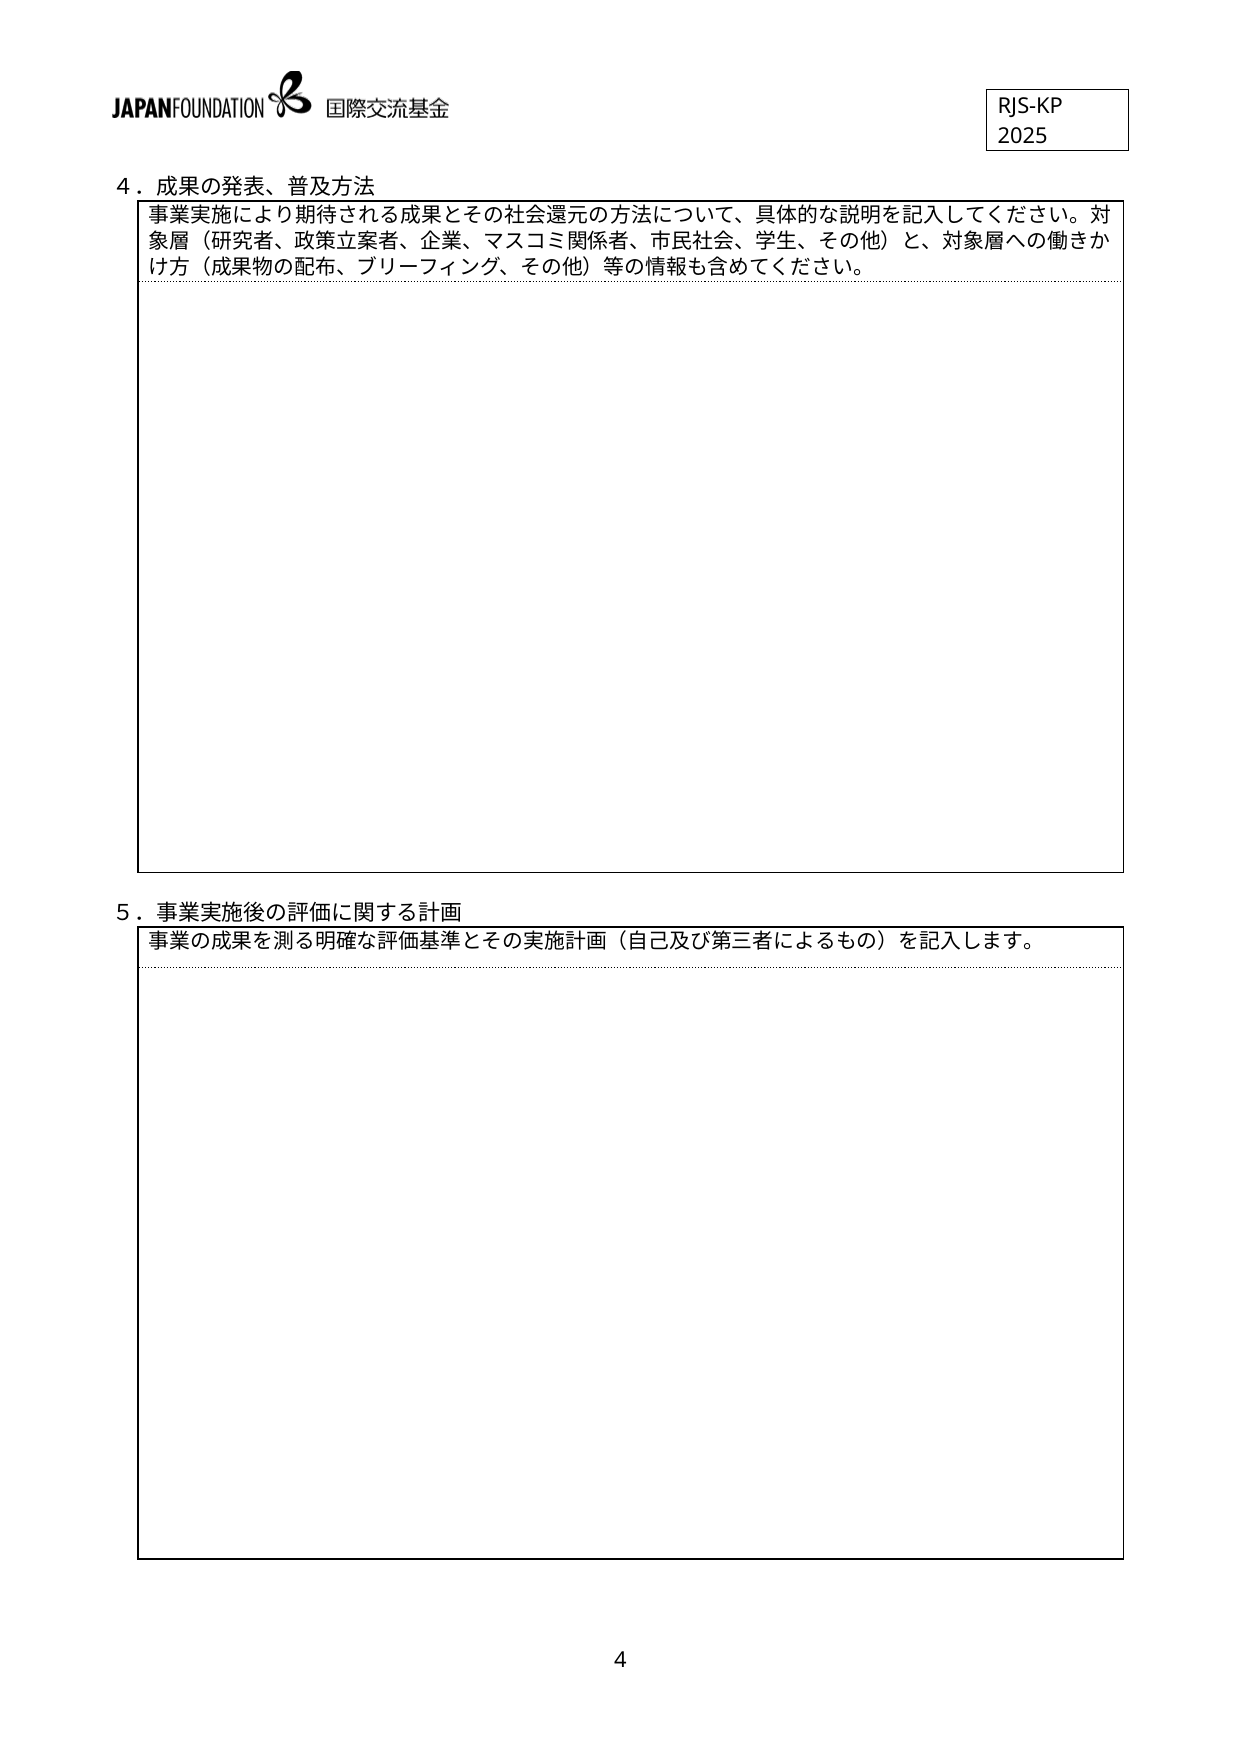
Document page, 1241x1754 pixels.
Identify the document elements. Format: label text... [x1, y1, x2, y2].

table_cell [139, 281, 1123, 871]
table_header 事業実施により期待される成果とその社会還元の方法について、具体的な説明を記入してください。対象層（研究者、政策立案者、企業、マスコミ関係者、市民社会、学生、その他）と、対象層への働きかけ方（成果物の配布、ブリーフィング、その他）等の情報も含めてください。 [139, 202, 1123, 281]
table_header 事業の成果を測る明確な評価基準とその実施計画（自己及び第三者によるもの）を記入します。 [139, 928, 1123, 967]
table_cell [139, 967, 1123, 1558]
picture [112, 71, 449, 118]
text ５．事業実施後の評価に関する計画 [112, 899, 1128, 926]
text ４．成果の発表、普及方法 [112, 173, 1128, 200]
